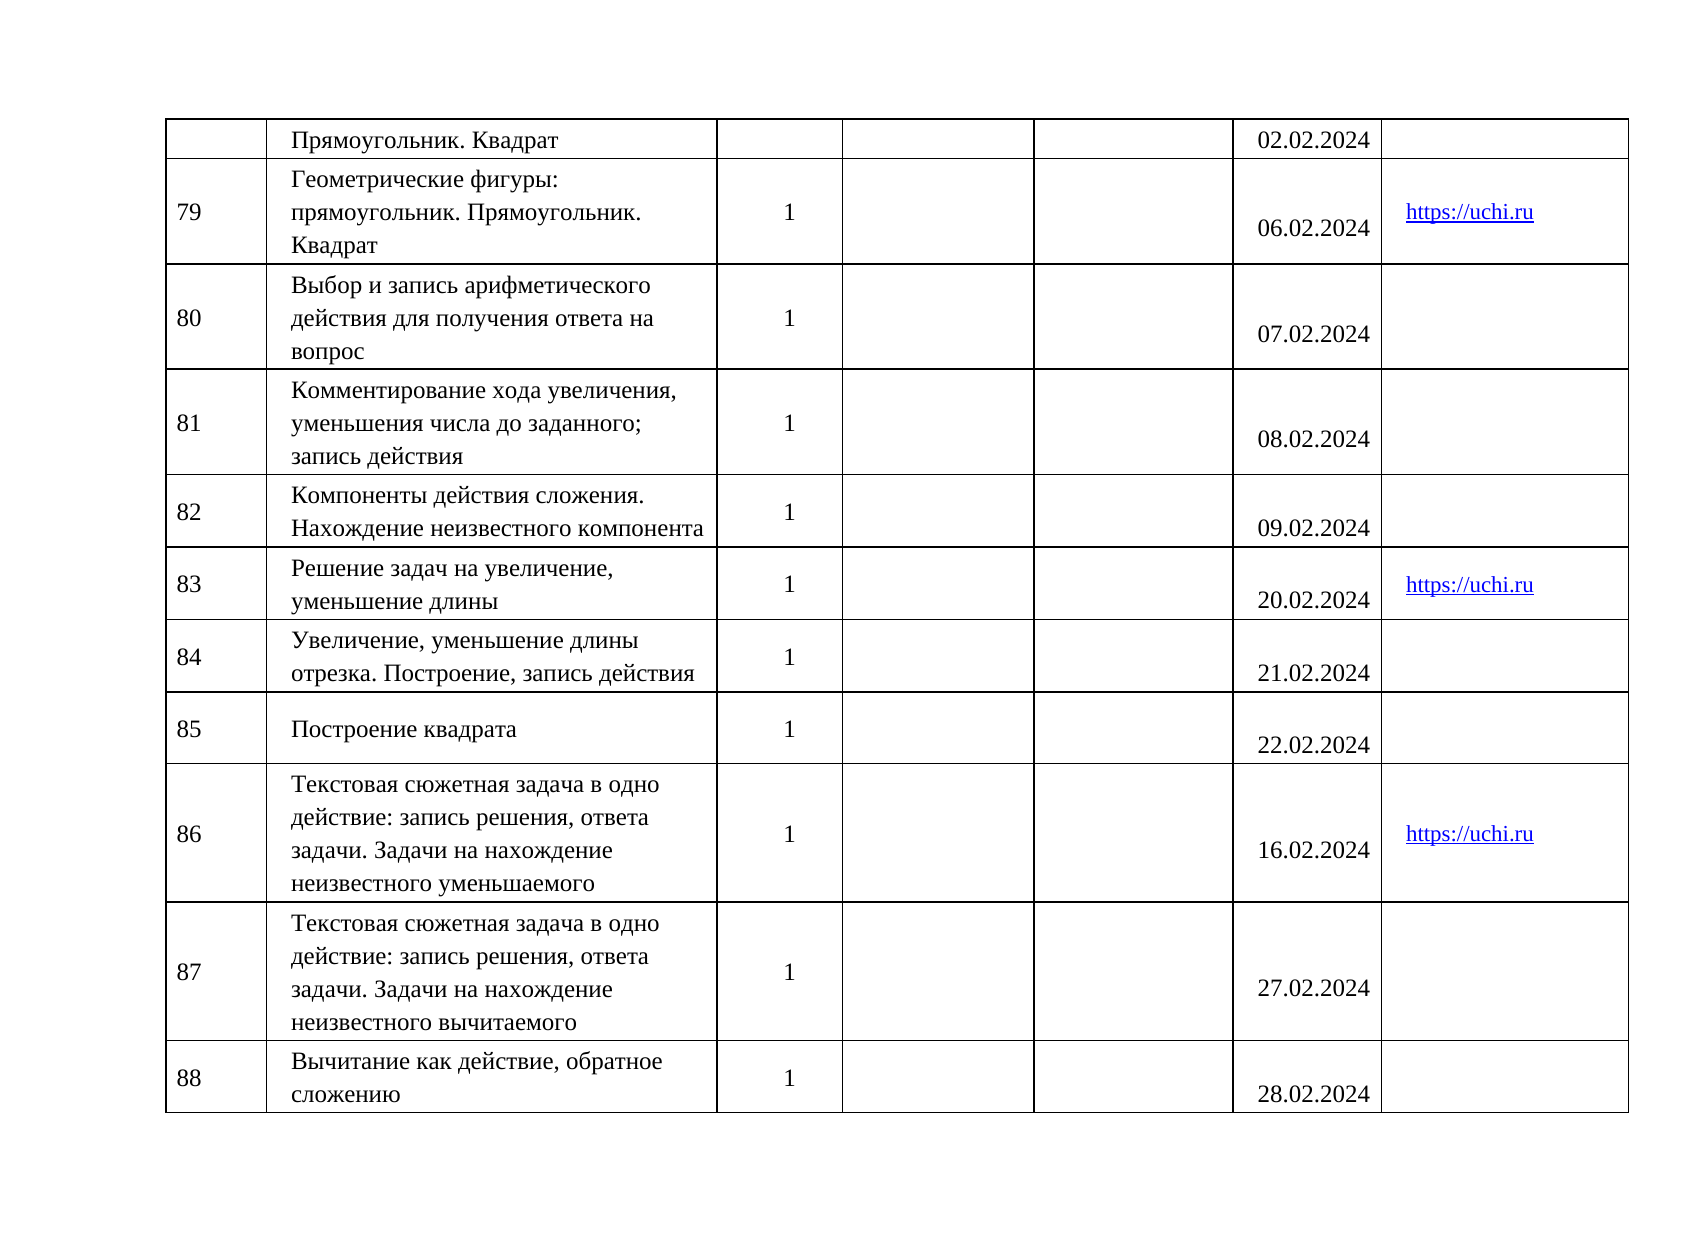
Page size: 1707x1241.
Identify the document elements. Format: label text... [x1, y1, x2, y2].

table_cell [843, 159, 1033, 263]
table_cell [1035, 265, 1232, 368]
table_cell 21.02.2024 [1234, 620, 1381, 691]
table_cell 1 [718, 548, 842, 618]
table_cell 20.02.2024 [1234, 548, 1381, 618]
table_cell 06.02.2024 [1234, 159, 1381, 263]
table_cell 09.02.2024 [1234, 475, 1381, 546]
table_cell Текстовая сюжетная задача в одно действие: запись решения, ответа задачи. Задачи на нахождение неизвестного уменьшаемого [267, 764, 716, 901]
table_cell [843, 265, 1033, 368]
table_cell [843, 370, 1033, 474]
table_cell 86 [167, 764, 266, 901]
table_cell Решение задач на увеличение, уменьшение длины [267, 548, 716, 618]
table_cell [1035, 159, 1232, 263]
table_cell Увеличение, уменьшение длины отрезка. Построение, запись действия [267, 620, 716, 691]
table_cell 1 [718, 693, 842, 763]
table_cell Построение квадрата [267, 693, 716, 763]
table_cell Компоненты действия сложения. Нахождение неизвестного компонента [267, 475, 716, 546]
table_cell [1382, 620, 1628, 691]
table_cell Геометрические фигуры: прямоугольник. Прямоугольник. Квадрат [267, 159, 716, 263]
table_cell 08.02.2024 [1234, 370, 1381, 474]
table_cell 1 [718, 620, 842, 691]
table_cell Вычитание как действие, обратное сложению [267, 1041, 716, 1112]
table_cell https://uchi.ru [1382, 764, 1628, 901]
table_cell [267, 120, 716, 157]
table_cell [843, 1041, 1033, 1112]
table_cell [1382, 693, 1628, 763]
table_cell 1 [718, 370, 842, 474]
table_cell [1382, 903, 1628, 1039]
table_cell [1382, 370, 1628, 474]
table_cell [843, 764, 1033, 901]
table_cell [1035, 764, 1232, 901]
table_cell 1 [718, 265, 842, 368]
table_cell [843, 475, 1033, 546]
table_cell Выбор и запись арифметического действия для получения ответа на вопрос [267, 265, 716, 368]
table_cell [843, 903, 1033, 1039]
table_cell [1382, 1041, 1628, 1112]
table_cell [843, 548, 1033, 618]
table_cell 02.02.2024 [1234, 120, 1381, 157]
table_cell [843, 620, 1033, 691]
table_cell [1035, 693, 1232, 763]
table_cell [1035, 1041, 1232, 1112]
table_cell 78 [167, 120, 266, 157]
table_cell 80 [167, 265, 266, 368]
table_cell 82 [167, 475, 266, 546]
table_cell [1382, 475, 1628, 546]
table_cell [1035, 370, 1232, 474]
table_cell 81 [167, 370, 266, 474]
table_cell Текстовая сюжетная задача в одно действие: запись решения, ответа задачи. Задачи на нахождение неизвестного вычитаемого [267, 903, 716, 1039]
table_cell 88 [167, 1041, 266, 1112]
table_cell 87 [167, 903, 266, 1039]
table_cell 28.02.2024 [1234, 1041, 1381, 1112]
table_cell 07.02.2024 [1234, 265, 1381, 368]
table_cell 1 [718, 764, 842, 901]
table_cell 1 [718, 475, 842, 546]
table_cell [1035, 548, 1232, 618]
table_cell 79 [167, 159, 266, 263]
table_cell [843, 693, 1033, 763]
table_cell 1 [718, 120, 842, 157]
table_cell [1035, 620, 1232, 691]
table_cell [1035, 903, 1232, 1039]
table_cell 85 [167, 693, 266, 763]
table_cell [1382, 120, 1628, 157]
table_cell https://uchi.ru [1382, 548, 1628, 618]
table_cell 16.02.2024 [1234, 764, 1381, 901]
table_cell 1 [718, 1041, 842, 1112]
table_cell [1382, 265, 1628, 368]
table_cell 84 [167, 620, 266, 691]
table_cell 1 [718, 159, 842, 263]
table_cell 22.02.2024 [1234, 693, 1381, 763]
table_cell [843, 120, 1033, 157]
table_cell 83 [167, 548, 266, 618]
table_cell https://uchi.ru [1382, 159, 1628, 263]
table_cell 1 [718, 903, 842, 1039]
table_cell Комментирование хода увеличения, уменьшения числа до заданного; запись действия [267, 370, 716, 474]
table_cell [1035, 120, 1232, 157]
table_cell [1035, 475, 1232, 546]
table_cell 27.02.2024 [1234, 903, 1381, 1039]
